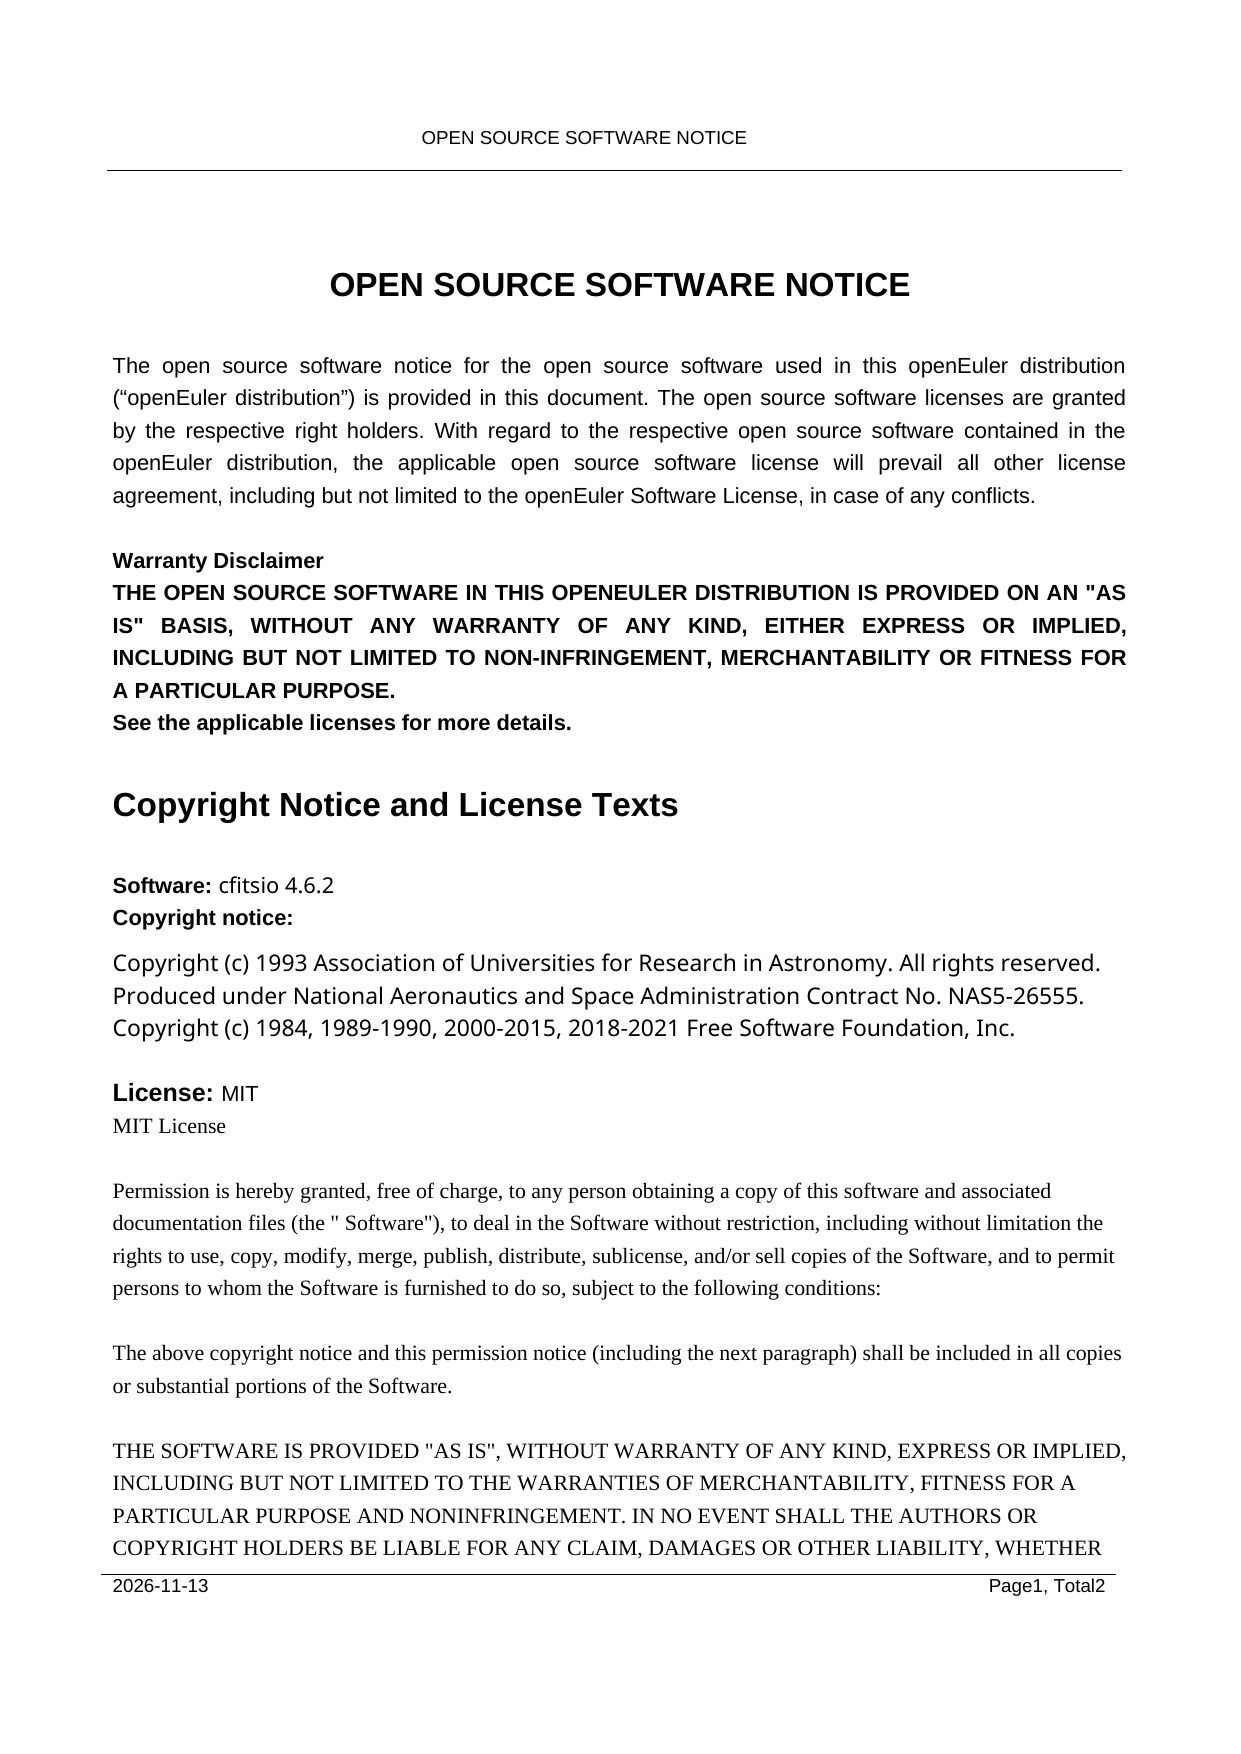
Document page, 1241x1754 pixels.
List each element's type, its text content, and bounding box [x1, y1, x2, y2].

text License: MIT [112, 1077, 1128, 1109]
text OPEN SOURCE SOFTWARE NOTICE [112, 251, 1128, 316]
title Software: cfitsio 4.6.2 [112, 869, 1128, 901]
text Warranty Disclaimer [112, 544, 1128, 576]
text THE OPEN SOURCE SOFTWARE IN THIS OPENEULER DISTRIBUTION IS PROVIDED ON AN "AS IS" BASIS, WITHOUT ANY WARRANTY OF ANY KIND, EITHER EXPRESS OR IMPLIED, INCLUDING BUT NOT LIMITED TO NON-INFRINGEMENT, MERCHANTABILITY OR FITNESS FOR A PARTICULAR PURPOSE. See the applicable licenses for more details. [112, 576, 1128, 739]
text Copyright (c) 1993 Association of Universities for Research in Astronomy. All rights reserved. Produced under National Aeronautics and Space Administration Contract No. NAS5-26555. Copyright (c) 1984, 1989-1990, 2000-2015, 2018-2021 Free Software Foundation, Inc. [112, 947, 1128, 1077]
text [112, 1109, 1128, 1564]
text The open source software notice for the open source software used in this openEuler distribution (“openEuler distribution”) is provided in this document. The open source software licenses are granted by the respective right holders. With regard to the respective open source software contained in the openEuler distribution, the applicable open source software license will prevail all other license agreement, including but not limited to the openEuler Software License, in case of any conflicts. [112, 349, 1128, 511]
text Copyright notice: [112, 901, 1128, 934]
text Copyright Notice and License Texts [112, 771, 1128, 836]
